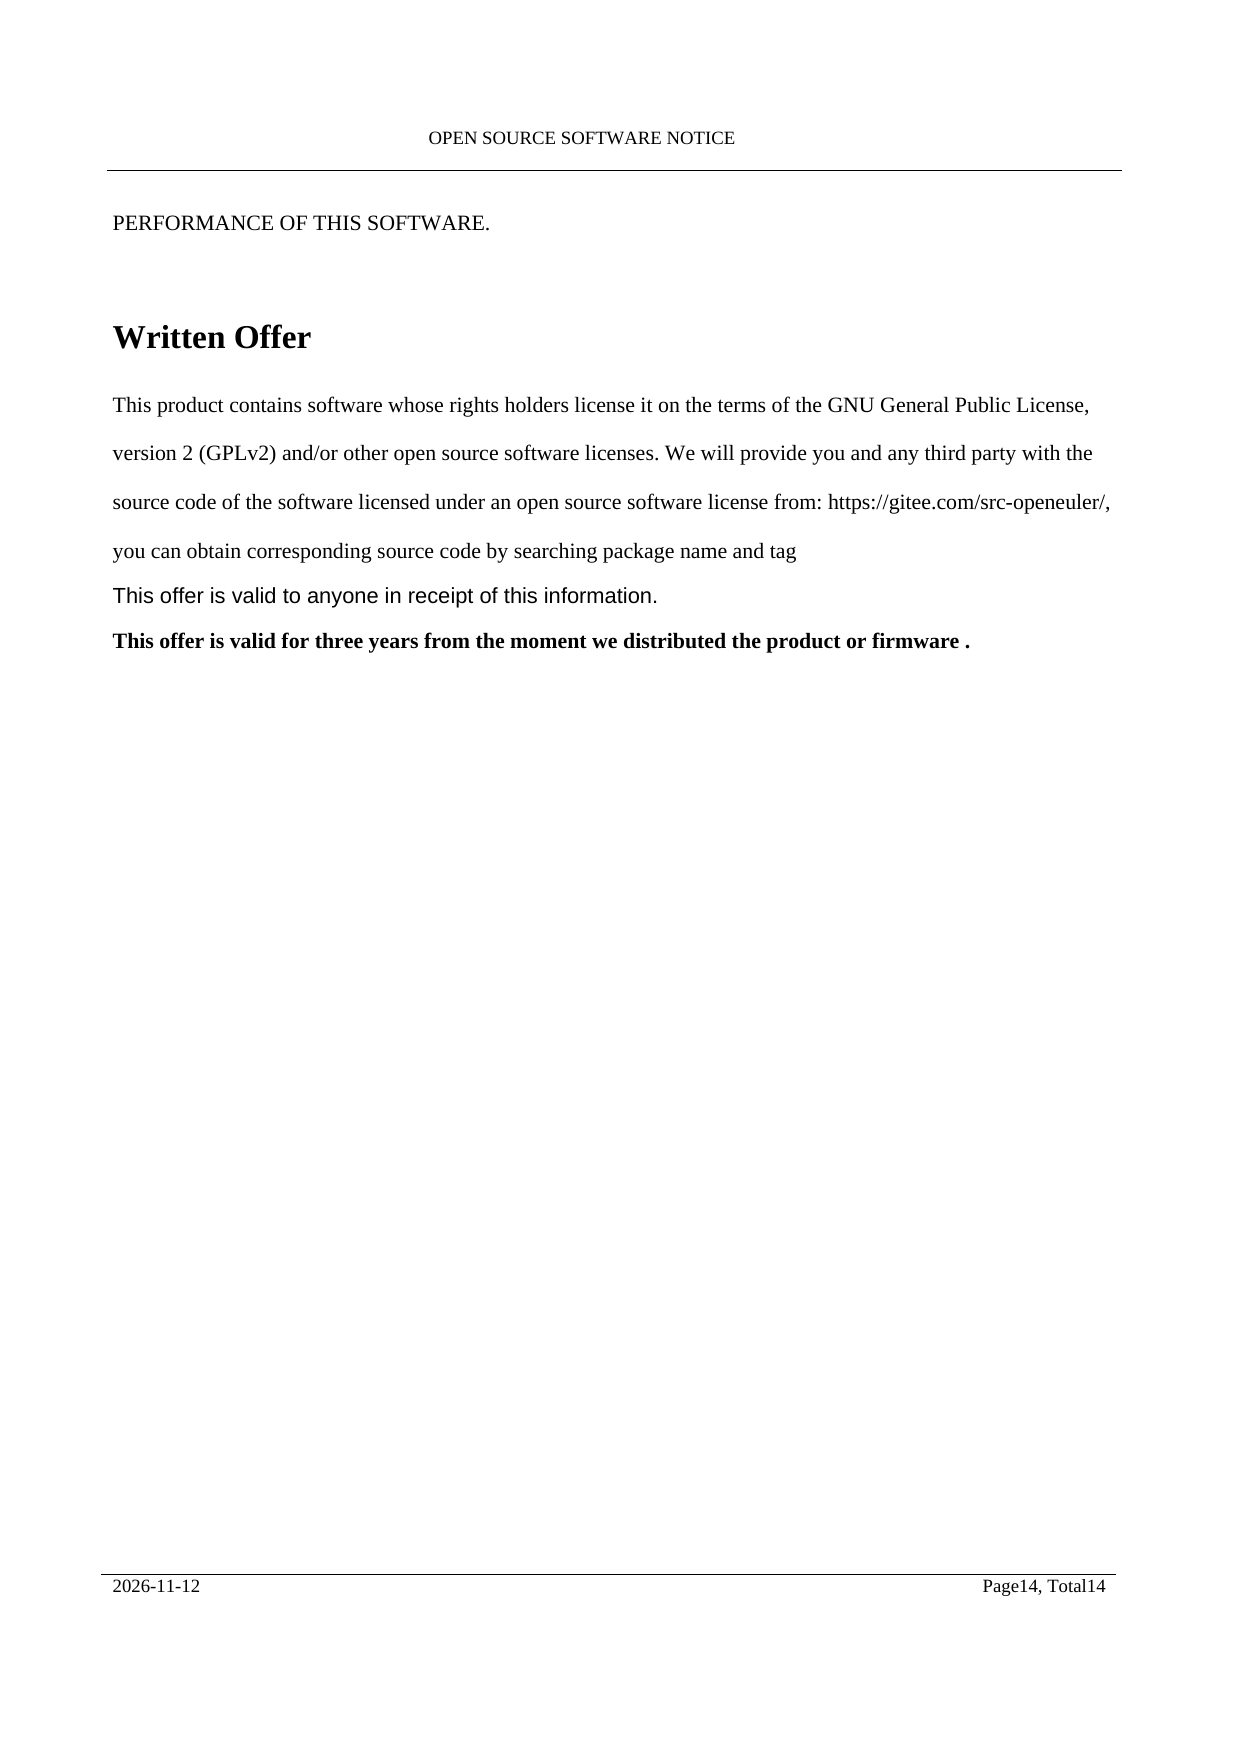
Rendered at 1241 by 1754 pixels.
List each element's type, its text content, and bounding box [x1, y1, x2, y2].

text This offer is valid to anyone in receipt of this information. [112, 579, 1128, 612]
text Written Offer [112, 304, 1128, 369]
text This offer is valid for three years from the moment we distributed the product or firmware . [112, 624, 1128, 657]
text This product contains software whose rights holders license it on the terms of the GNU General Public License, version 2 (GPLv2) and/or other open source software licenses. We will provide you and any third party with the source code of the software licensed under an open source software license from: https://gitee.com/src-openeuler/, you can obtain corresponding source code by searching package name and tag [112, 388, 1128, 567]
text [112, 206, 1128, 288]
